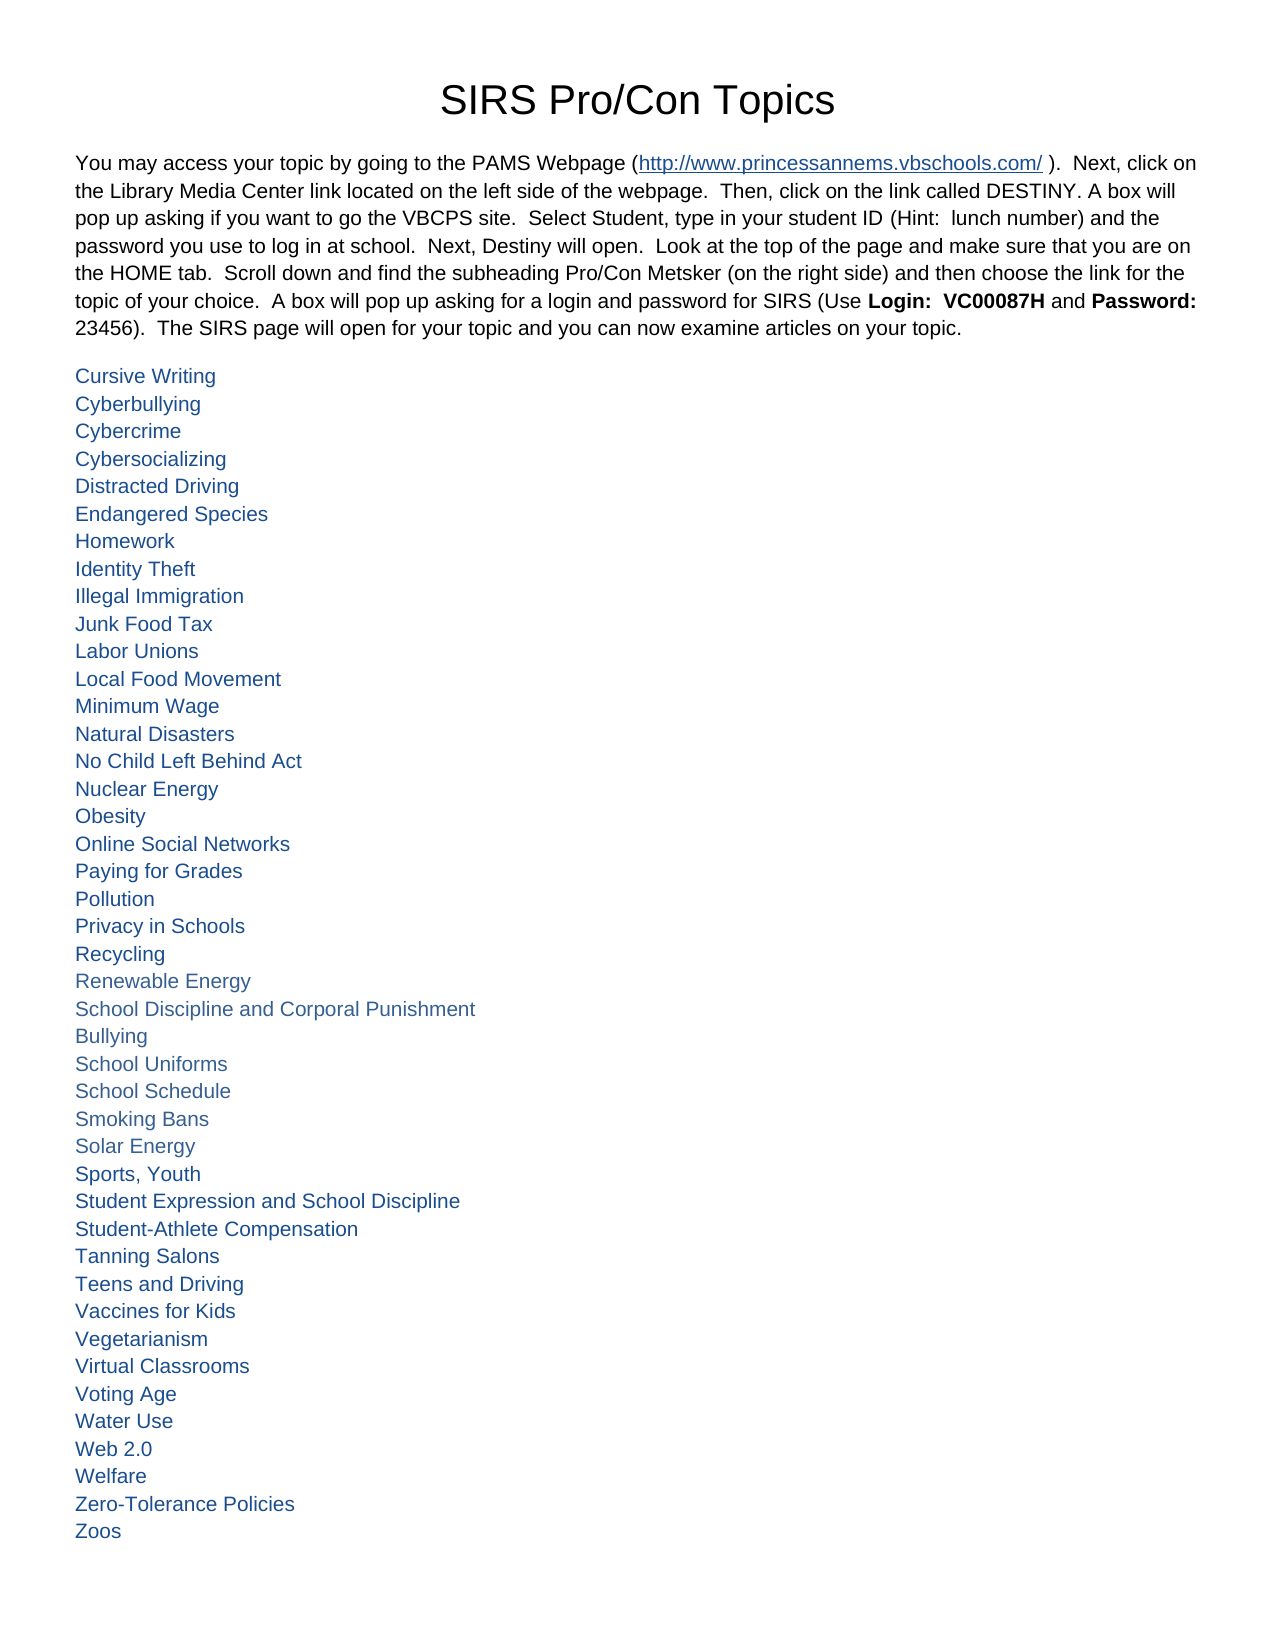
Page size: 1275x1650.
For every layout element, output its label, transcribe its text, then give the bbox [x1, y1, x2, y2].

text Minimum Wage [75, 694, 1200, 718]
text Sports, Youth [75, 1162, 1200, 1186]
text Natural Disasters [75, 722, 1200, 746]
text Cyberbullying Cybercrime Cybersocializing [75, 392, 1200, 471]
text Labor Unions [75, 639, 1200, 663]
text Nuclear Energy [75, 777, 1200, 801]
text Identity Theft [75, 557, 1200, 581]
text Renewable Energy [75, 969, 1200, 993]
text Cursive Writing [75, 364, 1200, 388]
text Student-Athlete Compensation [75, 1217, 1200, 1241]
text Voting Age [75, 1382, 1200, 1406]
text Solar Energy [75, 1134, 1200, 1158]
text Bullying [75, 1024, 1200, 1048]
text Online Social Networks [75, 832, 1200, 856]
text Virtual Classrooms [75, 1354, 1200, 1378]
text Water Use [75, 1409, 1200, 1433]
text Homework [75, 529, 1200, 553]
text School Discipline and Corporal Punishment [75, 997, 1200, 1021]
text You may access your topic by going to the PAMS Webpage (http://www.princessannems.vbschools.com/ ). Next, click on the Library Media Center link located on the left side of the webpage. Then, click on the link called DESTINY. A box will pop up asking if you want to go the VBCPS site. Select Student, type in your student ID (Hint: lunch number) and the password you use to log in at school. Next, Destiny will open. Look at the top of the page and make sure that you are on the HOME tab. Scroll down and find the subheading Pro/Con Metsker (on the right side) and then choose the link for the topic of your choice. A box will pop up asking for a login and password for SIRS (Use Login: VC00087H and Password: 23456). The SIRS page will open for your topic and you can now examine articles on your topic. [75, 151, 1200, 340]
text Privacy in Schools [75, 914, 1200, 938]
text Teens and Driving [75, 1272, 1200, 1296]
text Local Food Movement [75, 667, 1200, 691]
text Web 2.0 [75, 1437, 1200, 1461]
text Recycling [75, 942, 1200, 966]
text No Child Left Behind Act [75, 749, 1200, 773]
text Zoos [75, 1519, 1200, 1543]
text Pollution [75, 887, 1200, 911]
text School Schedule [75, 1079, 1200, 1103]
text Obesity [75, 804, 1200, 828]
text Endangered Species [75, 502, 1200, 526]
text Distracted Driving [75, 474, 1200, 498]
text Vaccines for Kids [75, 1299, 1200, 1323]
text Illegal Immigration [75, 584, 1200, 608]
text SIRS Pro/Con Topics [75, 75, 1200, 123]
text Vegetarianism [75, 1327, 1200, 1351]
text Tanning Salons [75, 1244, 1200, 1268]
text Paying for Grades [75, 859, 1200, 883]
text Smoking Bans [75, 1107, 1200, 1131]
text Student Expression and School Discipline [75, 1189, 1200, 1213]
text Junk Food Tax [75, 612, 1200, 636]
text Welfare [75, 1464, 1200, 1488]
text Zero-Tolerance Policies [75, 1492, 1200, 1516]
text School Uniforms [75, 1052, 1200, 1076]
